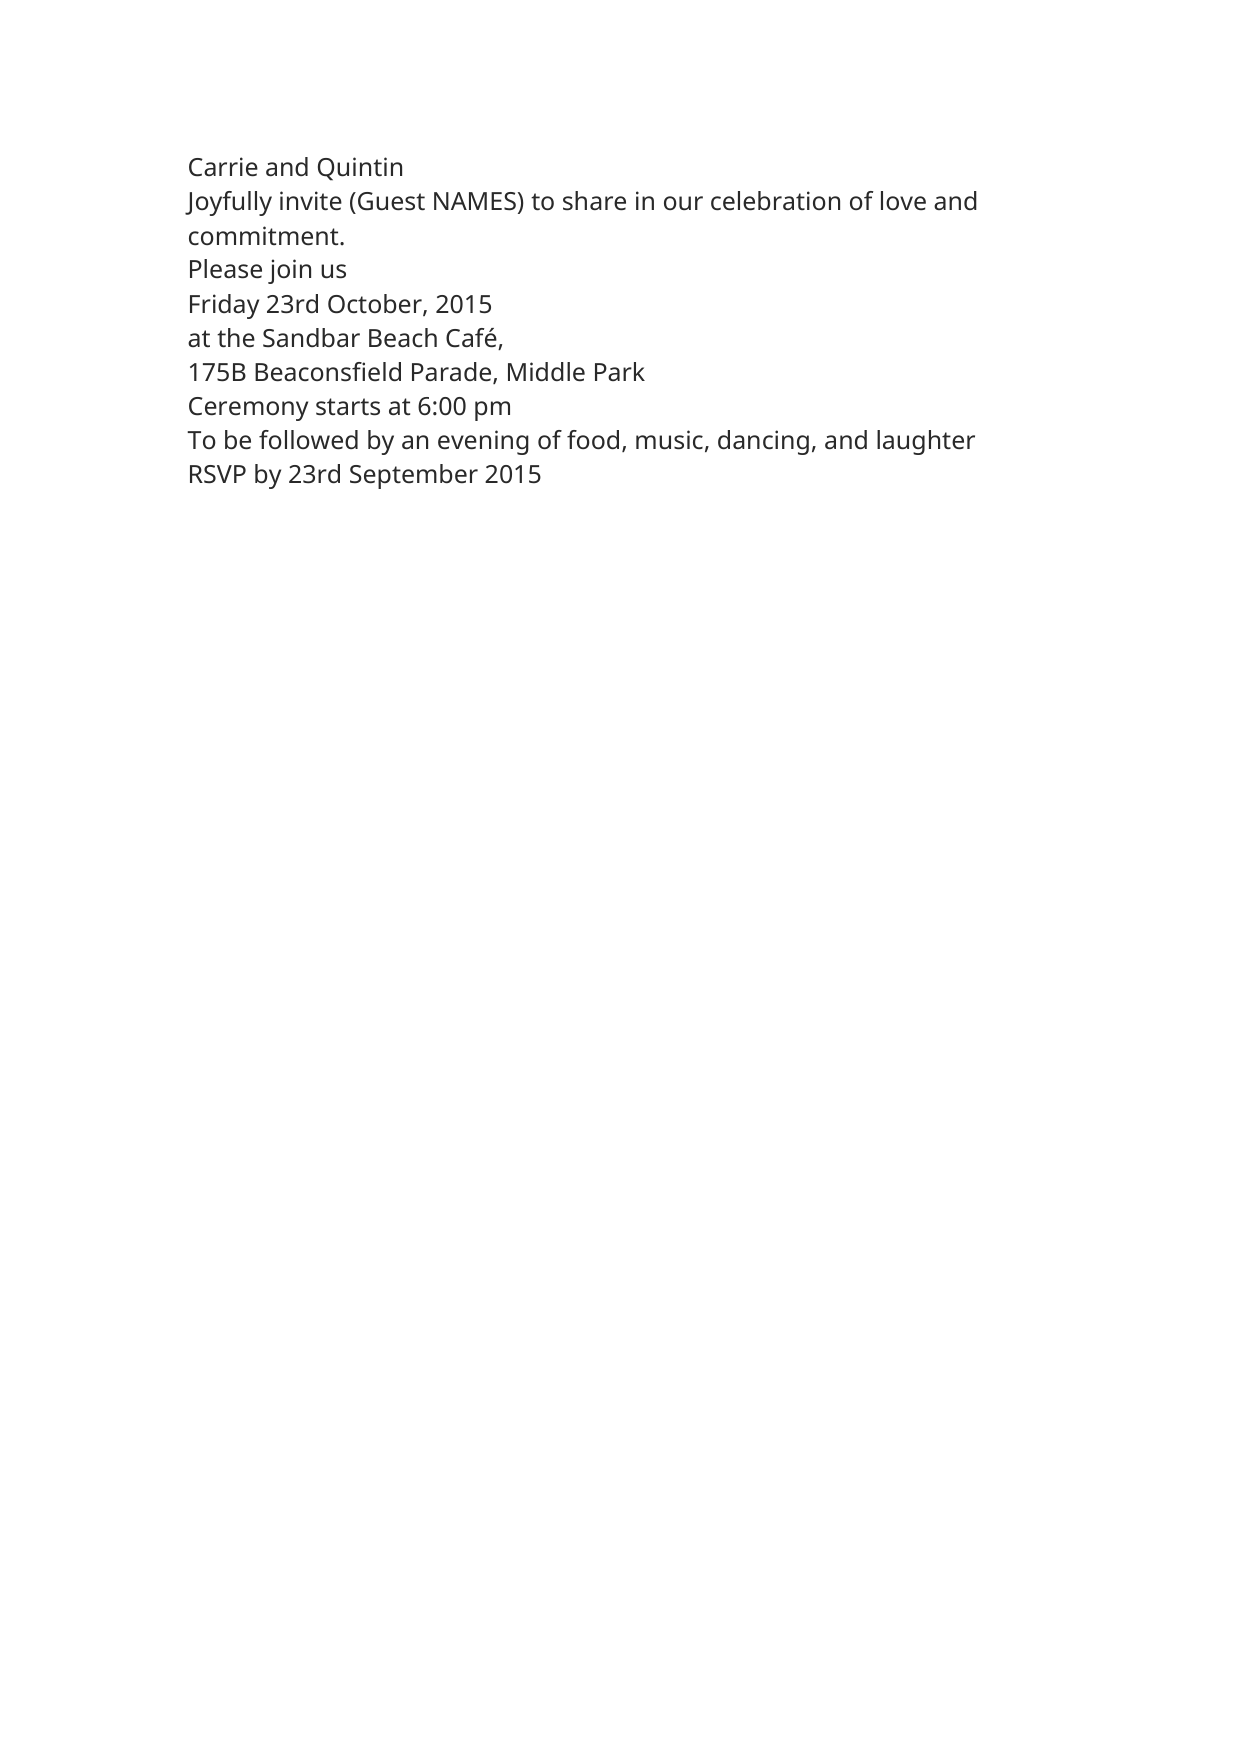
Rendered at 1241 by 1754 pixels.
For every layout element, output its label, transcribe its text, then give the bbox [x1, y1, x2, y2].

text at the Sandbar Beach Café, [187, 320, 1053, 354]
text 175B Beaconsfield Parade, Middle Park [187, 354, 1053, 388]
text To be followed by an evening of food, music, dancing, and laughter [187, 422, 1053, 457]
text Please join us [187, 252, 1053, 286]
text Friday 23rd October, 2015 [187, 286, 1053, 320]
text Ceremony starts at 6:00 pm [187, 388, 1053, 422]
text Joyfully invite (Guest NAMES) to share in our celebration of love and commitment. [187, 184, 1053, 252]
text Carrie and Quintin [187, 150, 1053, 184]
text RSVP by 23rd September 2015 [187, 457, 1053, 491]
